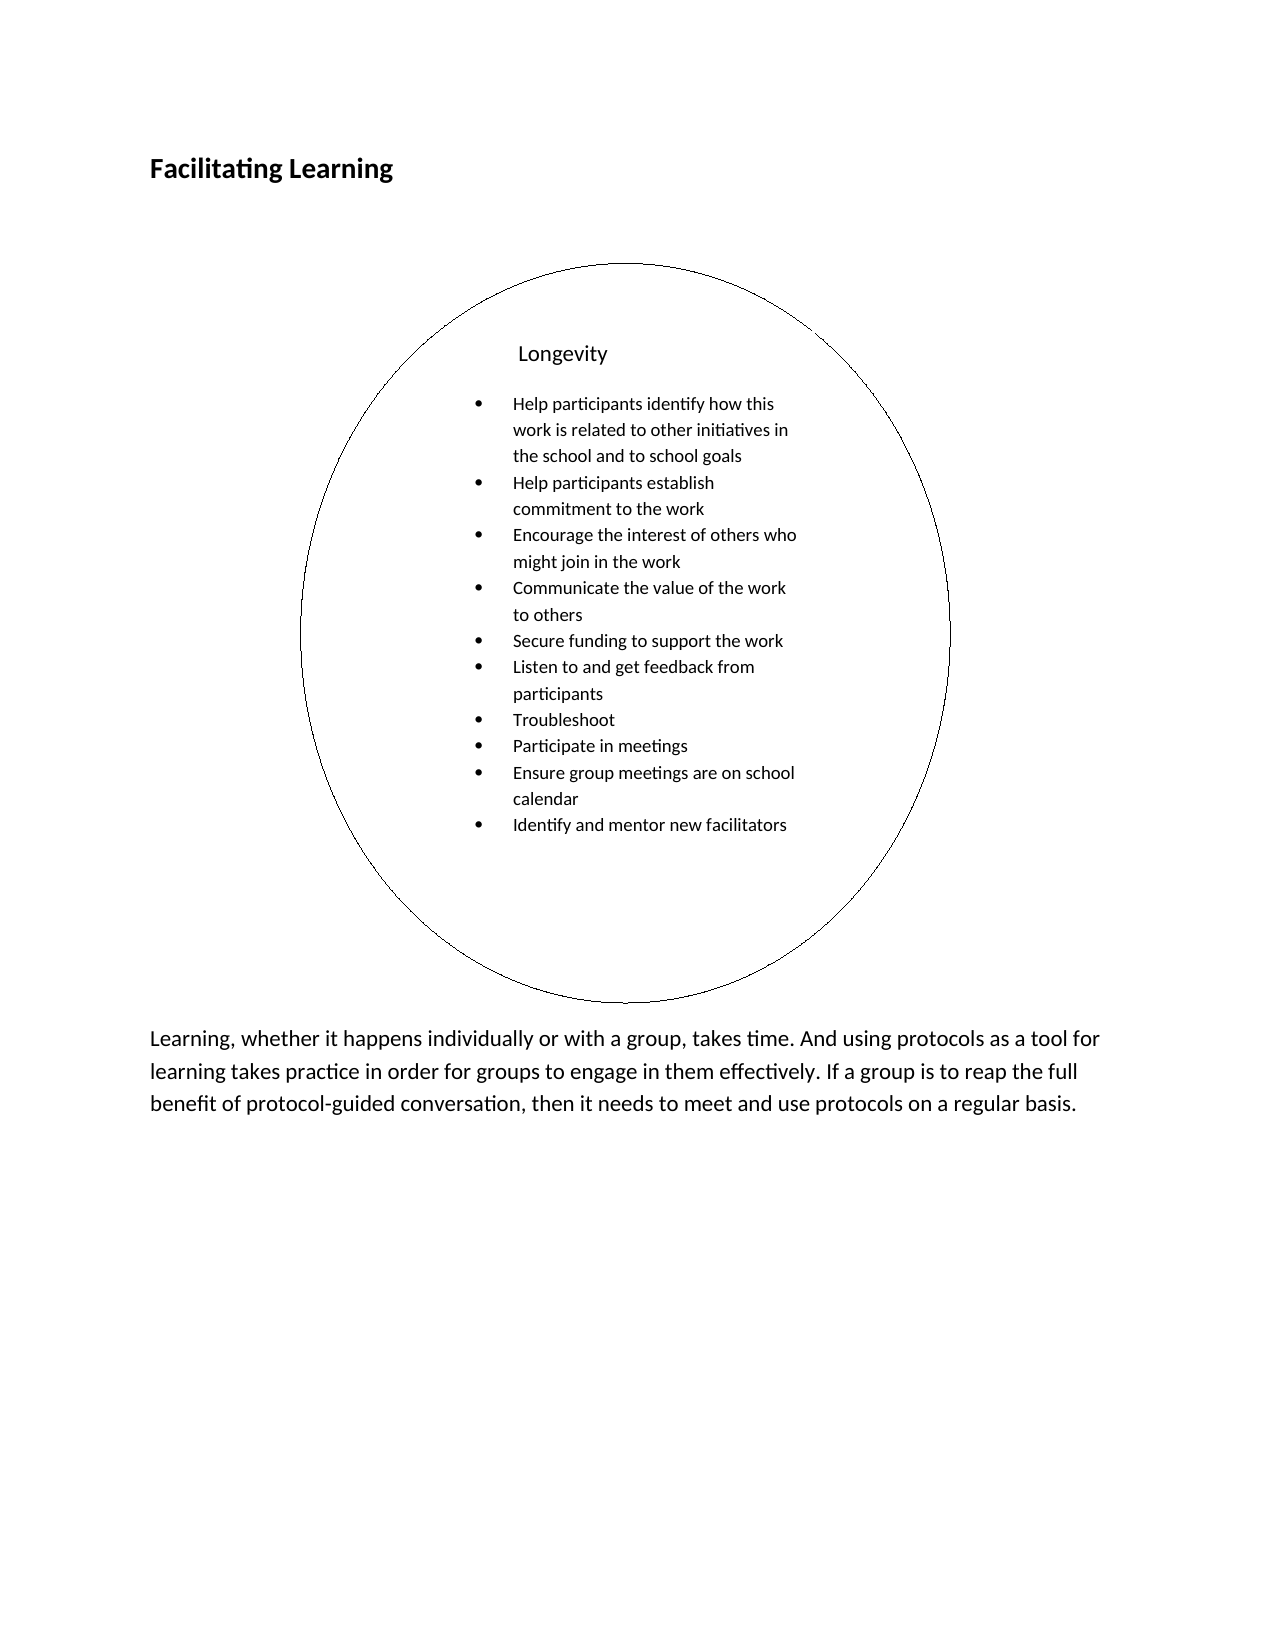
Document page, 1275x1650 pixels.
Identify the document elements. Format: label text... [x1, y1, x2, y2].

text Learning, whether it happens individually or with a group, takes time. And using protocols as a tool for learning takes practice in order for groups to engage in them effectively. If a group is to reap the full benefit of protocol-guided conversation, then it needs to meet and use protocols on a regular basis. [150, 1024, 1125, 1117]
text Facilitating Learning [150, 150, 1125, 186]
